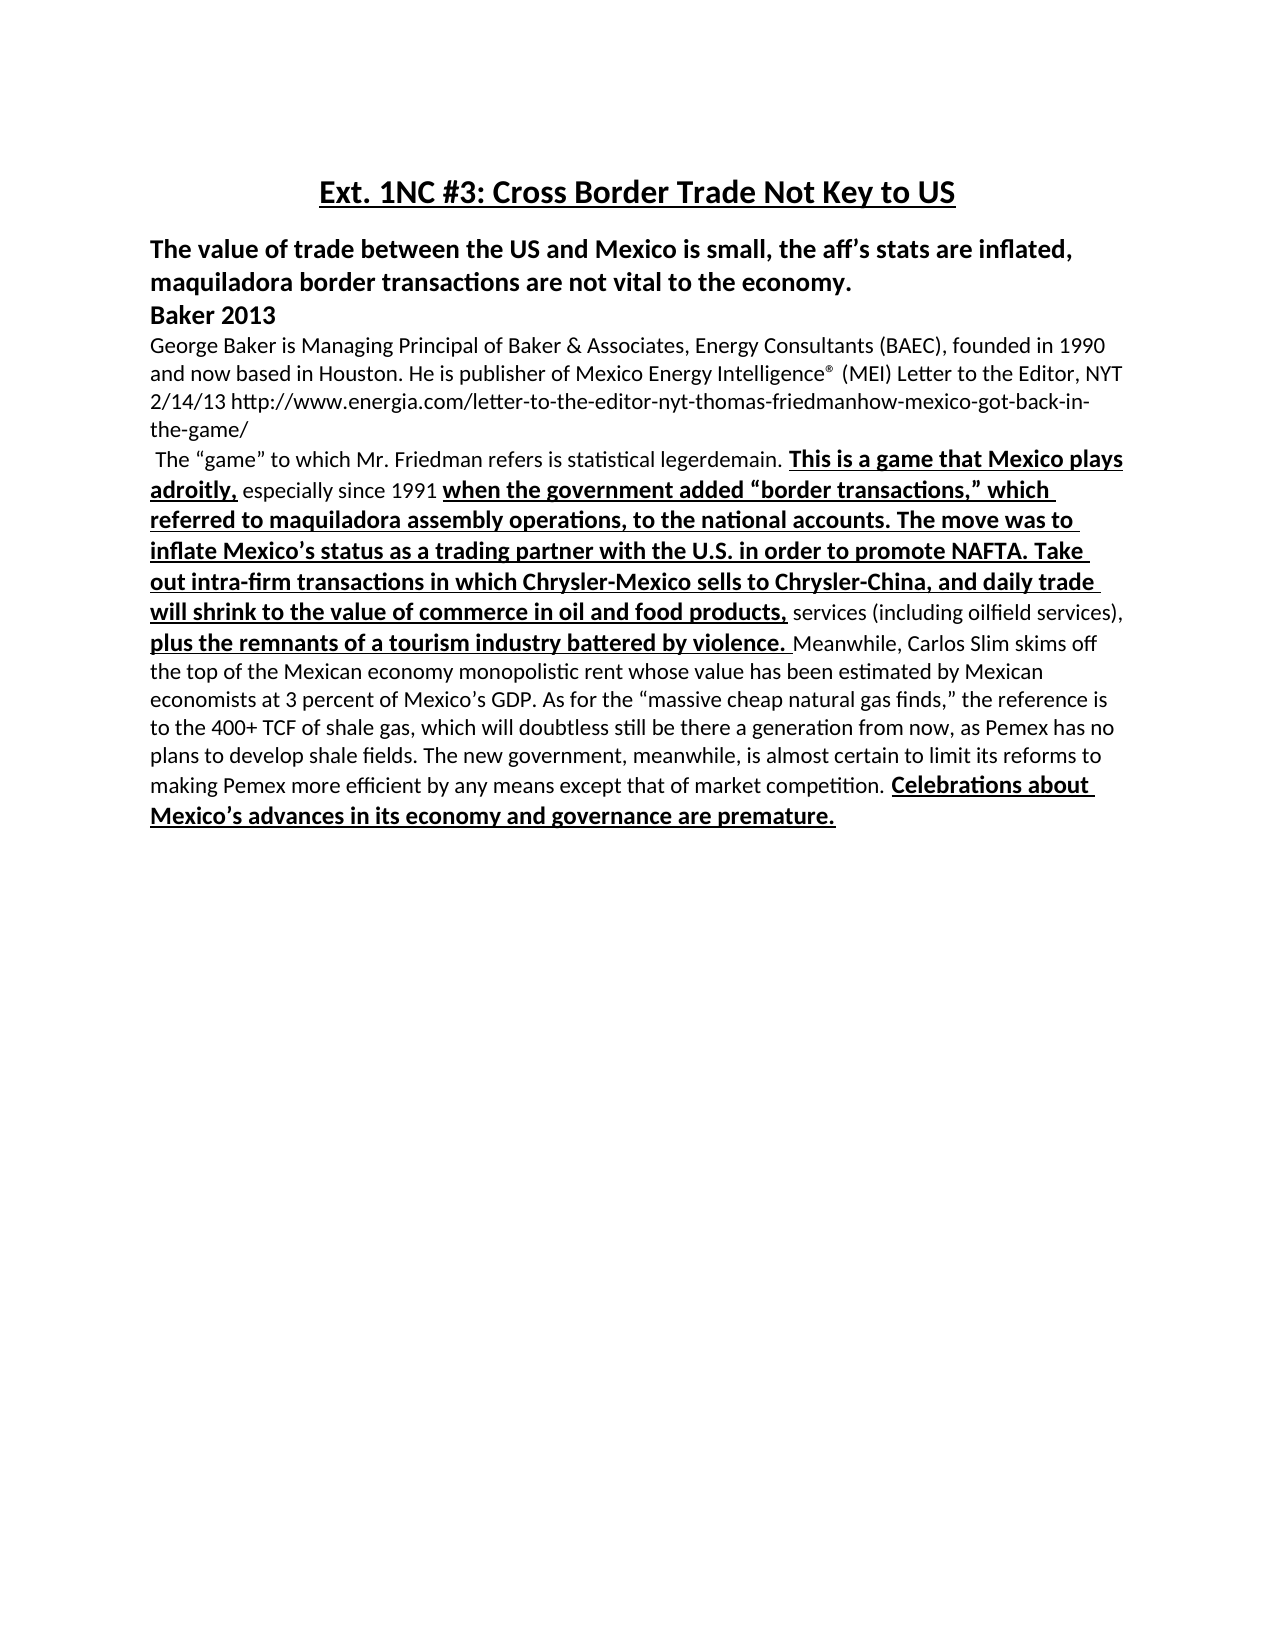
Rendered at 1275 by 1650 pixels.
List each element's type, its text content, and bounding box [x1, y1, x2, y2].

subtitle The value of trade between the US and Mexico is small, the aff’s stats are inflated, maquiladora border transactions are not vital to the economy. [150, 232, 1125, 298]
text The “game” to which Mr. Friedman refers is statistical legerdemain. This is a game that Mexico plays adroitly, especially since 1991 when the government added “border transactions,” which referred to maquiladora assembly operations, to the national accounts. The move was to inflate Mexico’s status as a trading partner with the U.S. in order to promote NAFTA. Take out intra-firm transactions in which Chrysler-Mexico sells to Chrysler-China, and daily trade will shrink to the value of commerce in oil and food products, services (including oilfield services), plus the remnants of a tourism industry battered by violence. Meanwhile, Carlos Slim skims off the top of the Mexican economy monopolistic rent whose value has been estimated by Mexican economists at 3 percent of Mexico’s GDP. As for the “massive cheap natural gas finds,” the reference is to the 400+ TCF of shale gas, which will doubtless still be there a generation from now, as Pemex has no plans to develop shale fields. The new government, meanwhile, is almost certain to limit its reforms to making Pemex more efficient by any means except that of market competition. Celebrations about Mexico’s advances in its economy and governance are premature. [150, 443, 1125, 830]
text Baker 2013 George Baker is Managing Principal of Baker & Associates, Energy Consultants (BAEC), founded in 1990 and now based in Houston. He is publisher of Mexico Energy Intelligence® (MEI) Letter to the Editor, NYT 2/14/13 http://www.energia.com/letter-to-the-editor-nyt-thomas-friedmanhow-mexico-got-back-in-the-game/ [150, 298, 1125, 443]
subtitle Ext. 1NC #3: Cross Border Trade Not Key to US [150, 171, 1125, 212]
